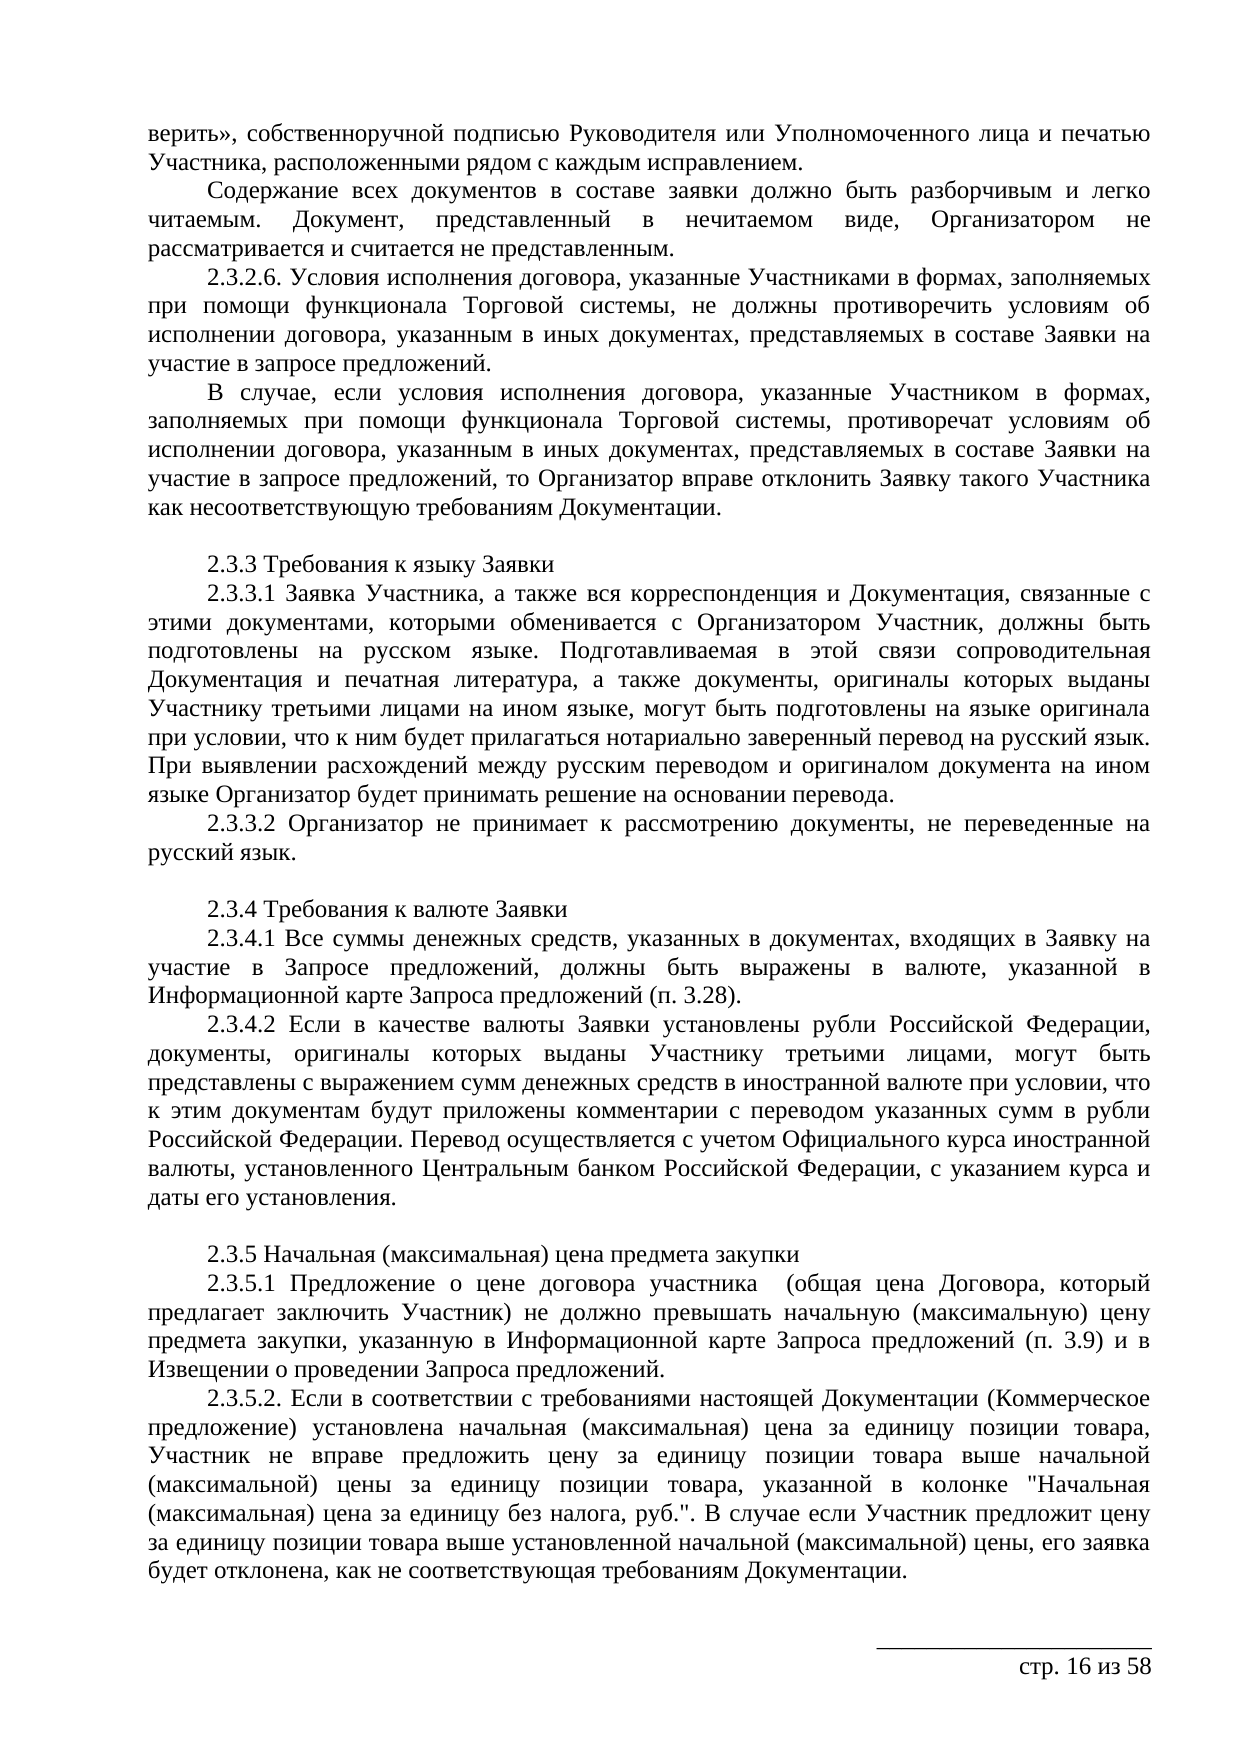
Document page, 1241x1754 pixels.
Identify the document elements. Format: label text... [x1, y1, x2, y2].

text 2.3.3.2 Организатор не принимает к рассмотрению документы, не переведенные на русский язык. [148, 808, 1152, 866]
text 2.3.4.2 Если в качестве валюты Заявки установлены рубли Российской Федерации, документы, оригиналы которых выданы Участнику третьими лицами, могут быть представлены с выражением сумм денежных средств в иностранной валюте при условии, что к этим документам будут приложены комментарии с переводом указанных сумм в рубли Российской Федерации. Перевод осуществляется с учетом Официального курса иностранной валюты, установленного Центральным банком Российской Федерации, с указанием курса и даты его установления. [148, 1009, 1152, 1211]
text 2.3.3 Требования к языку Заявки [148, 549, 1152, 578]
text 2.3.4.1 Все суммы денежных средств, указанных в документах, входящих в Заявку на участие в Запросе предложений, должны быть выражены в валюте, указанной в Информационной карте Запроса предложений (п. 3.28). [148, 923, 1152, 1009]
text 2.3.3.1 Заявка Участника, а также вся корреспонденция и Документация, связанные с этими документами, которыми обменивается с Организатором Участник, должны быть подготовлены на русском языке. Подготавливаемая в этой связи сопроводительная Документация и печатная литература, а также документы, оригиналы которых выданы Участнику третьими лицами на ином языке, могут быть подготовлены на языке оригинала при условии, что к ним будет прилагаться нотариально заверенный перевод на русский язык. При выявлении расхождений между русским переводом и оригиналом документа на ином языке Организатор будет принимать решение на основании перевода. [148, 578, 1152, 808]
text 2.3.5.2. Если в соответствии с требованиями настоящей Документации (Коммерческое предложение) установлена начальная (максимальная) цена за единицу позиции товара, Участник не вправе предложить цену за единицу позиции товара выше начальной (максимальной) цены за единицу позиции товара, указанной в колонке "Начальная (максимальная) цена за единицу без налога, руб.". В случае если Участник предложит цену за единицу позиции товара выше установленной начальной (максимальной) цены, его заявка будет отклонена, как не соответствующая требованиям Документации. [148, 1383, 1152, 1584]
text 2.3.5.1 Предложение о цене договора участника (общая цена Договора, который предлагает заключить Участник) не должно превышать начальную (максимальную) цену предмета закупки, указанную в Информационной карте Запроса предложений (п. 3.9) и в Извещении о проведении Запроса предложений. [148, 1268, 1152, 1383]
text 2.3.2.6. Условия исполнения договора, указанные Участниками в формах, заполняемых при помощи функционала Торговой системы, не должны противоречить условиям об исполнении договора, указанным в иных документах, представляемых в составе Заявки на участие в запросе предложений. [148, 262, 1152, 377]
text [148, 118, 1152, 176]
text В случае, если условия исполнения договора, указанные Участником в формах, заполняемых при помощи функционала Торговой системы, противоречат условиям об исполнении договора, указанным в иных документах, представляемых в составе Заявки на участие в запросе предложений, то Организатор вправе отклонить Заявку такого Участника как несоответствующую требованиям Документации. [148, 377, 1152, 521]
text 2.3.4 Требования к валюте Заявки [148, 894, 1152, 923]
text 2.3.5 Начальная (максимальная) цена предмета закупки [148, 1239, 1152, 1268]
text Содержание всех документов в составе заявки должно быть разборчивым и легко читаемым. Документ, представленный в нечитаемом виде, Организатором не рассматривается и считается не представленным. [148, 176, 1152, 262]
